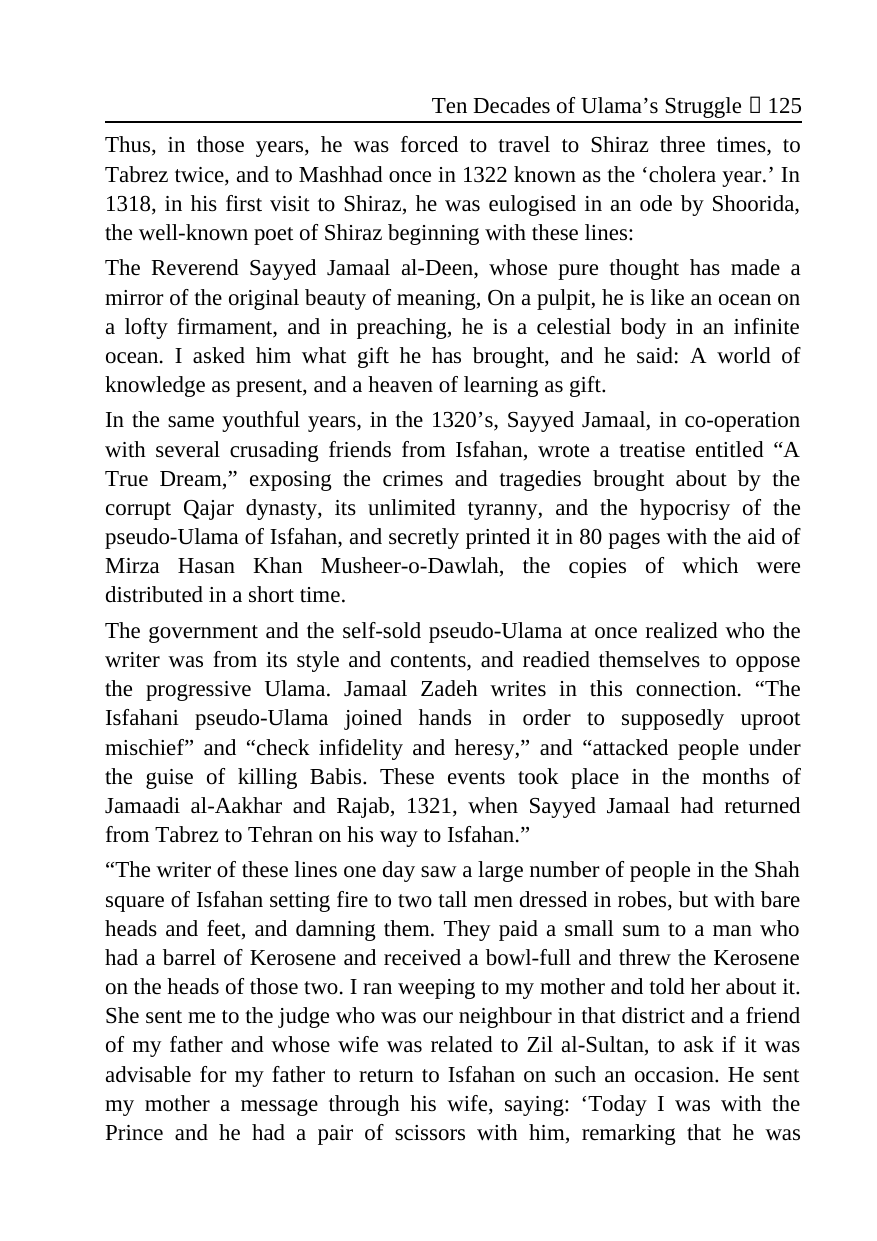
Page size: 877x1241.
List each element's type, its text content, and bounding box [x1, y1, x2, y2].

text Thus, in those years, he was forced to travel to Shiraz three times, to Tabrez twice, and to Mashhad once in 1322 known as the ‘cholera year.’ In 1318, in his first visit to Shiraz, he was eulogised in an ode by Shoorida, the well-known poet of Shiraz beginning with these lines: [105, 129, 802, 246]
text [105, 854, 802, 1146]
text The government and the self-sold pseudo-Ulama at once realized who the writer was from its style and contents, and readied themselves to oppose the progressive Ulama. Jamaal Zadeh writes in this connection. “The Isfahani pseudo-Ulama joined hands in order to supposedly uproot mischief” and “check infidelity and heresy,” and “attacked people under the guise of killing Babis. These events took place in the months of Jamaadi al-Aakhar and Rajab, 1321, when Sayyed Jamaal had returned from Tabrez to Tehran on his way to Isfahan.” [105, 615, 802, 848]
text In the same youthful years, in the 1320’s, Sayyed Jamaal, in co-operation with several crusading friends from Isfahan, wrote a treatise entitled “A True Dream,” exposing the crimes and tragedies brought about by the corrupt Qajar dynasty, its unlimited tyranny, and the hypocrisy of the pseudo-Ulama of Isfahan, and secretly printed it in 80 pages with the aid of Mirza Hasan Khan Musheer-o-Dawlah, the copies of which were distributed in a short time. [105, 404, 802, 609]
text The Reverend Sayyed Jamaal al-Deen, whose pure thought has made a mirror of the original beauty of meaning, On a pulpit, he is like an ocean on a lofty firmament, and in preaching, he is a celestial body in an infinite ocean. I asked him what gift he has brought, and he said: A world of knowledge as present, and a heaven of learning as gift. [105, 252, 802, 398]
